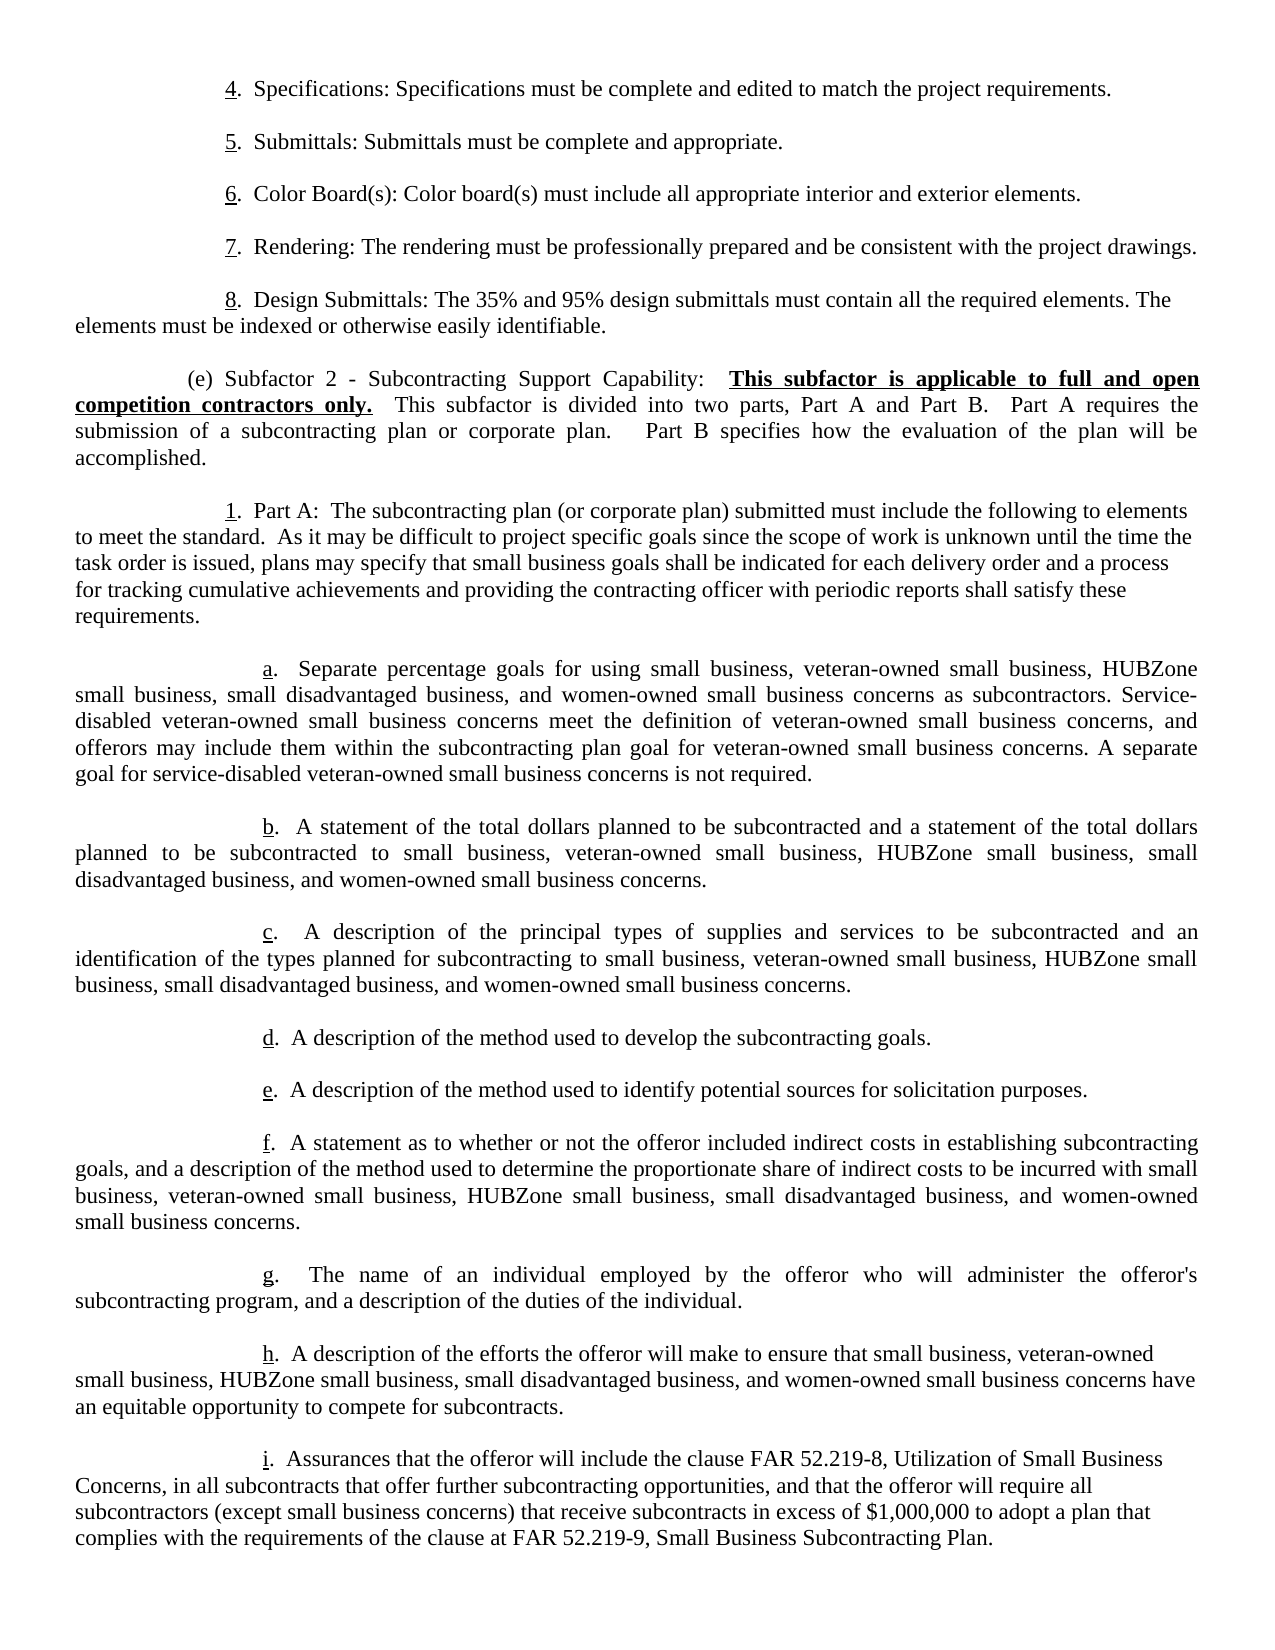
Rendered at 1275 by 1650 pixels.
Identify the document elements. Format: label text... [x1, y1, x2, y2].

text c. A description of the principal types of supplies and services to be subcontracted and an identification of the types planned for subcontracting to small business, veteran-owned small business, HUBZone small business, small disadvantaged business, and women-owned small business concerns. [75, 918, 1200, 997]
text 7. Rendering: The rendering must be professionally prepared and be consistent with the project drawings. [75, 233, 1200, 259]
text g. The name of an individual employed by the offeror who will administer the offeror's subcontracting program, and a description of the duties of the individual. [75, 1261, 1200, 1314]
text 5. Submittals: Submittals must be complete and appropriate. [75, 128, 1200, 154]
text d. A description of the method used to develop the subcontracting goals. [75, 1024, 1200, 1050]
text a. Separate percentage goals for using small business, veteran-owned small business, HUBZone small business, small disadvantaged business, and women-owned small business concerns as subcontractors. Service-disabled veteran-owned small business concerns meet the definition of veteran-owned small business concerns, and offerors may include them within the subcontracting plan goal for veteran-owned small business concerns. A separate goal for service-disabled veteran-owned small business concerns is not required. [75, 655, 1200, 787]
text f. A statement as to whether or not the offeror included indirect costs in establishing subcontracting goals, and a description of the method used to determine the proportionate share of indirect costs to be incurred with small business, veteran-owned small business, HUBZone small business, small disadvantaged business, and women-owned small business concerns. [75, 1129, 1200, 1234]
text h. A description of the efforts the offeror will make to ensure that small business, veteran-owned small business, HUBZone small business, small disadvantaged business, and women-owned small business concerns have an equitable opportunity to compete for subcontracts. [75, 1340, 1200, 1419]
text b. A statement of the total dollars planned to be subcontracted and a statement of the total dollars planned to be subcontracted to small business, veteran-owned small business, HUBZone small business, small disadvantaged business, and women-owned small business concerns. [75, 813, 1200, 892]
text i. Assurances that the offeror will include the clause FAR 52.219-8, Utilization of Small Business Concerns, in all subcontracts that offer further subcontracting opportunities, and that the offeror will require all subcontractors (except small business concerns) that receive subcontracts in excess of $1,000,000 to adopt a plan that complies with the requirements of the clause at FAR 52.219-9, Small Business Subcontracting Plan. [75, 1445, 1200, 1551]
text 1. Part A: The subcontracting plan (or corporate plan) submitted must include the following to elements to meet the standard. As it may be difficult to project specific goals since the scope of work is unknown until the time the task order is issued, plans may specify that small business goals shall be indicated for each delivery order and a process for tracking cumulative achievements and providing the contracting officer with periodic reports shall satisfy these requirements. [75, 497, 1200, 628]
text (e) Subfactor 2 - Subcontracting Support Capability: This subfactor is applicable to full and open competition contractors only. This subfactor is divided into two parts, Part A and Part B. Part A requires the submission of a subcontracting plan or corporate plan. Part B specifies how the evaluation of the plan will be accomplished. [75, 365, 1200, 470]
text e. A description of the method used to identify potential sources for solicitation purposes. [75, 1076, 1200, 1103]
text 4. Specifications: Specifications must be complete and edited to match the project requirements. [75, 75, 1200, 101]
text 6. Color Board(s): Color board(s) must include all appropriate interior and exterior elements. [75, 180, 1200, 207]
text 8. Design Submittals: The 35% and 95% design submittals must contain all the required elements. The elements must be indexed or otherwise easily identifiable. [75, 286, 1200, 338]
